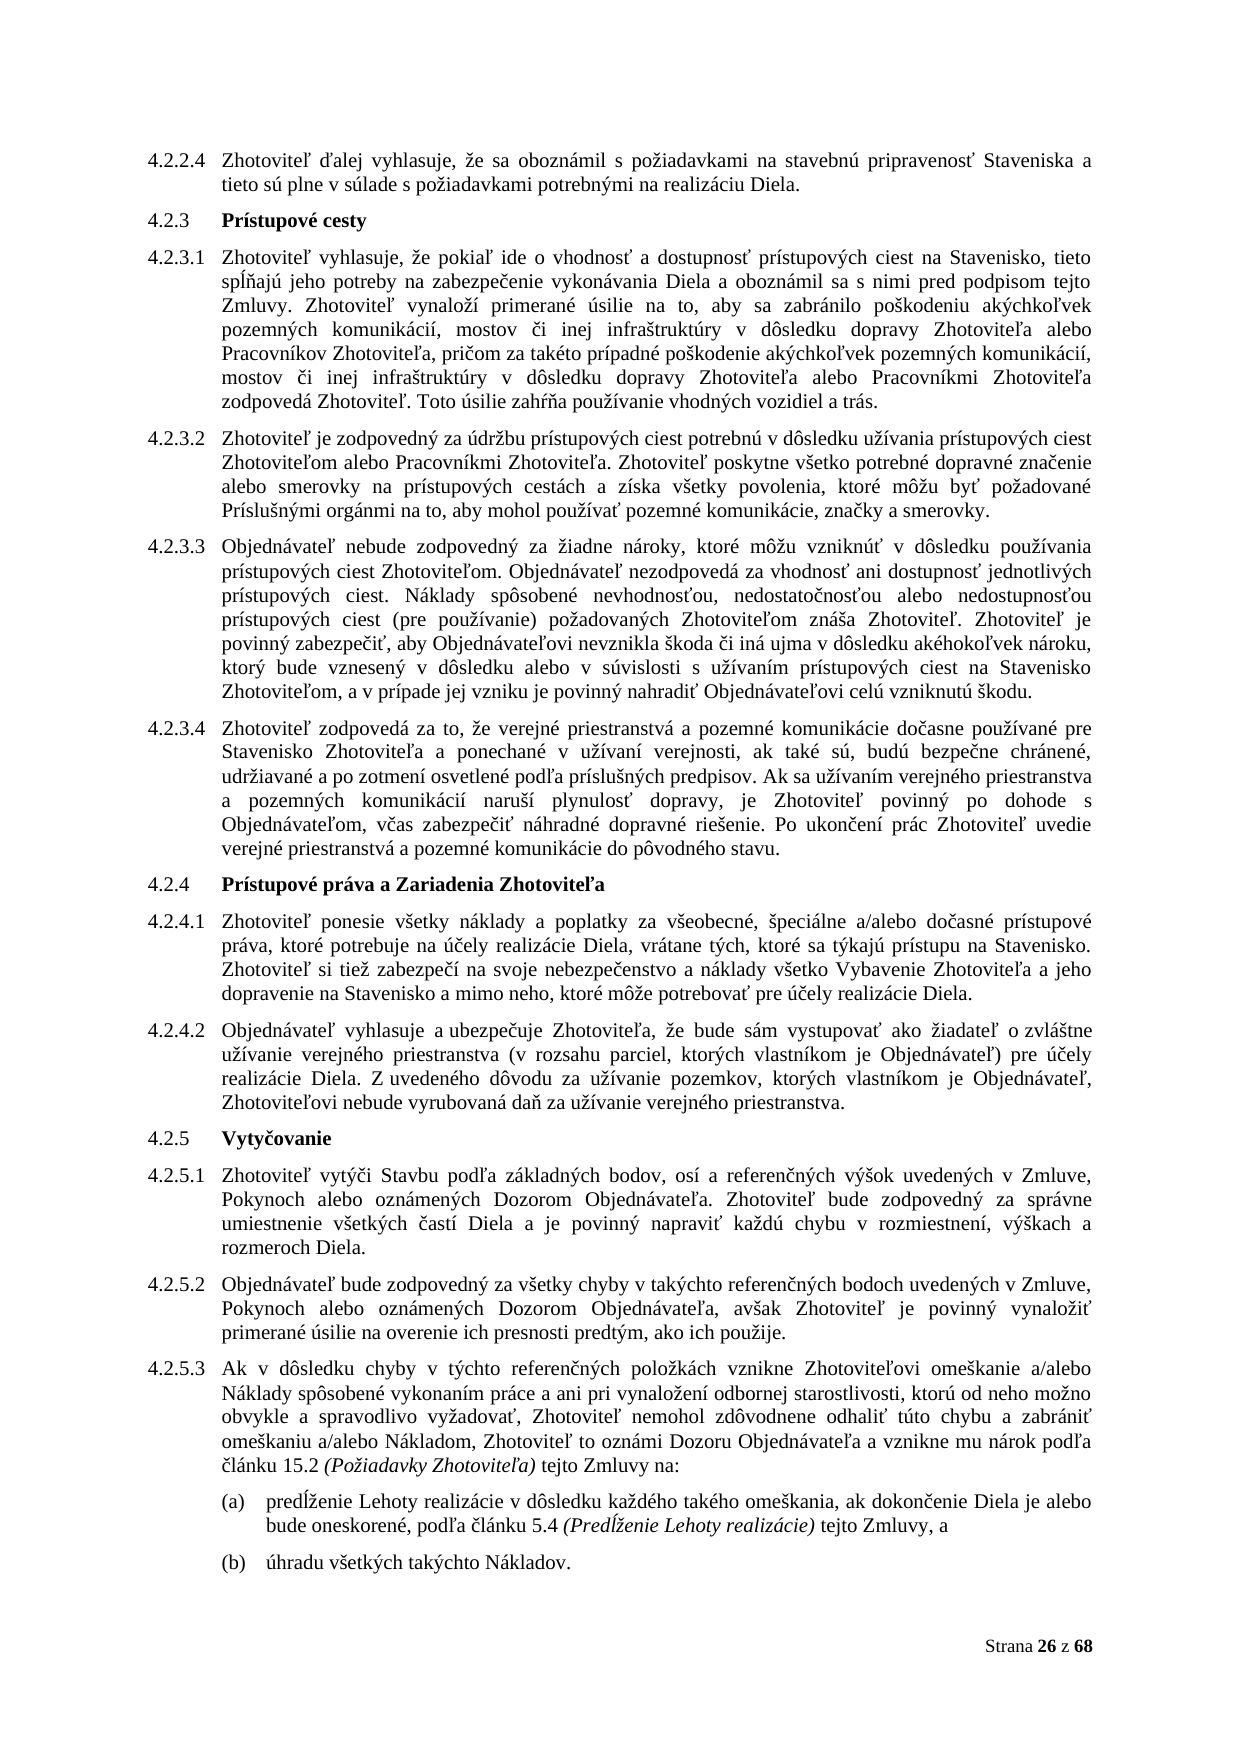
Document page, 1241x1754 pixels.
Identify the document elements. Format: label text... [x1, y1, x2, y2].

list Prístupové cesty [148, 208, 1093, 232]
list predĺženie Lehoty realizácie v dôsledku každého takého omeškania, ak dokončenie Diela je alebo bude oneskorené, podľa článku 5.4 (Predĺženie Lehoty realizácie) tejto Zmluvy, a [221, 1489, 1093, 1537]
list Zhotoviteľ ponesie všetky náklady a poplatky za všeobecné, špeciálne a/alebo dočasné prístupové práva, ktoré potrebuje na účely realizácie Diela, vrátane tých, ktoré sa týkajú prístupu na Stavenisko. Zhotoviteľ si tiež zabezpečí na svoje nebezpečenstvo a náklady všetko Vybavenie Zhotoviteľa a jeho dopravenie na Stavenisko a mimo neho, ktoré môže potrebovať pre účely realizácie Diela. [148, 909, 1093, 1005]
list Zhotoviteľ vytýči Stavbu podľa základných bodov, osí a referenčných výšok uvedených v Zmluve, Pokynoch alebo oznámených Dozorom Objednávateľa. Zhotoviteľ bude zodpovedný za správne umiestnenie všetkých častí Diela a je povinný napraviť každú chybu v rozmiestnení, výškach a rozmeroch Diela. [148, 1163, 1093, 1259]
list úhradu všetkých takýchto Nákladov. [221, 1550, 1093, 1574]
list Zhotoviteľ je zodpovedný za údržbu prístupových ciest potrebnú v dôsledku užívania prístupových ciest Zhotoviteľom alebo Pracovníkmi Zhotoviteľa. Zhotoviteľ poskytne všetko potrebné dopravné značenie alebo smerovky na prístupových cestách a získa všetky povolenia, ktoré môžu byť požadované Príslušnými orgánmi na to, aby mohol používať pozemné komunikácie, značky a smerovky. [148, 426, 1093, 522]
list Vytyčovanie [148, 1126, 1093, 1150]
list Zhotoviteľ vyhlasuje, že pokiaľ ide o vhodnosť a dostupnosť prístupových ciest na Stavenisko, tieto spĺňajú jeho potreby na zabezpečenie vykonávania Diela a oboznámil sa s nimi pred podpisom tejto Zmluvy. Zhotoviteľ vynaloží primerané úsilie na to, aby sa zabránilo poškodeniu akýchkoľvek pozemných komunikácií, mostov či inej infraštruktúry v dôsledku dopravy Zhotoviteľa alebo Pracovníkov Zhotoviteľa, pričom za takéto prípadné poškodenie akýchkoľvek pozemných komunikácií, mostov či inej infraštruktúry v dôsledku dopravy Zhotoviteľa alebo Pracovníkmi Zhotoviteľa zodpovedá Zhotoviteľ. Toto úsilie zahŕňa používanie vhodných vozidiel a trás. [148, 245, 1093, 413]
list Zhotoviteľ ďalej vyhlasuje, že sa oboznámil s požiadavkami na stavebnú pripravenosť Staveniska a tieto sú plne v súlade s požiadavkami potrebnými na realizáciu Diela. [148, 148, 1093, 196]
list Objednávateľ bude zodpovedný za všetky chyby v takýchto referenčných bodoch uvedených v Zmluve, Pokynoch alebo oznámených Dozorom Objednávateľa, avšak Zhotoviteľ je povinný vynaložiť primerané úsilie na overenie ich presnosti predtým, ako ich použije. [148, 1272, 1093, 1344]
list Objednávateľ vyhlasuje a ubezpečuje Zhotoviteľa, že bude sám vystupovať ako žiadateľ o zvláštne užívanie verejného priestranstva (v rozsahu parciel, ktorých vlastníkom je Objednávateľ) pre účely realizácie Diela. Z uvedeného dôvodu za užívanie pozemkov, ktorých vlastníkom je Objednávateľ, Zhotoviteľovi nebude vyrubovaná daň za užívanie verejného priestranstva. [148, 1018, 1093, 1114]
list Zhotoviteľ zodpovedá za to, že verejné priestranstvá a pozemné komunikácie dočasne používané pre Stavenisko Zhotoviteľa a ponechané v užívaní verejnosti, ak také sú, budú bezpečne chránené, udržiavané a po zotmení osvetlené podľa príslušných predpisov. Ak sa užívaním verejného priestranstva a pozemných komunikácií naruší plynulosť dopravy, je Zhotoviteľ povinný po dohode s Objednávateľom, včas zabezpečiť náhradné dopravné riešenie. Po ukončení prác Zhotoviteľ uvedie verejné priestranstvá a pozemné komunikácie do pôvodného stavu. [148, 715, 1093, 860]
list Objednávateľ nebude zodpovedný za žiadne nároky, ktoré môžu vzniknúť v dôsledku používania prístupových ciest Zhotoviteľom. Objednávateľ nezodpovedá za vhodnosť ani dostupnosť jednotlivých prístupových ciest. Náklady spôsobené nevhodnosťou, nedostatočnosťou alebo nedostupnosťou prístupových ciest (pre používanie) požadovaných Zhotoviteľom znáša Zhotoviteľ. Zhotoviteľ je povinný zabezpečiť, aby Objednávateľovi nevznikla škoda či iná ujma v dôsledku akéhokoľvek nároku, ktorý bude vznesený v dôsledku alebo v súvislosti s užívaním prístupových ciest na Stavenisko Zhotoviteľom, a v prípade jej vzniku je povinný nahradiť Objednávateľovi celú vzniknutú škodu. [148, 534, 1093, 703]
list Prístupové práva a Zariadenia Zhotoviteľa [148, 872, 1093, 896]
list Ak v dôsledku chyby v týchto referenčných položkách vznikne Zhotoviteľovi omeškanie a/alebo Náklady spôsobené vykonaním práce a ani pri vynaložení odbornej starostlivosti, ktorú od neho možno obvykle a spravodlivo vyžadovať, Zhotoviteľ nemohol zdôvodnene odhaliť túto chybu a zabrániť omeškaniu a/alebo Nákladom, Zhotoviteľ to oznámi Dozoru Objednávateľa a vznikne mu nárok podľa článku 15.2 (Požiadavky Zhotoviteľa) tejto Zmluvy na: [148, 1356, 1093, 1477]
